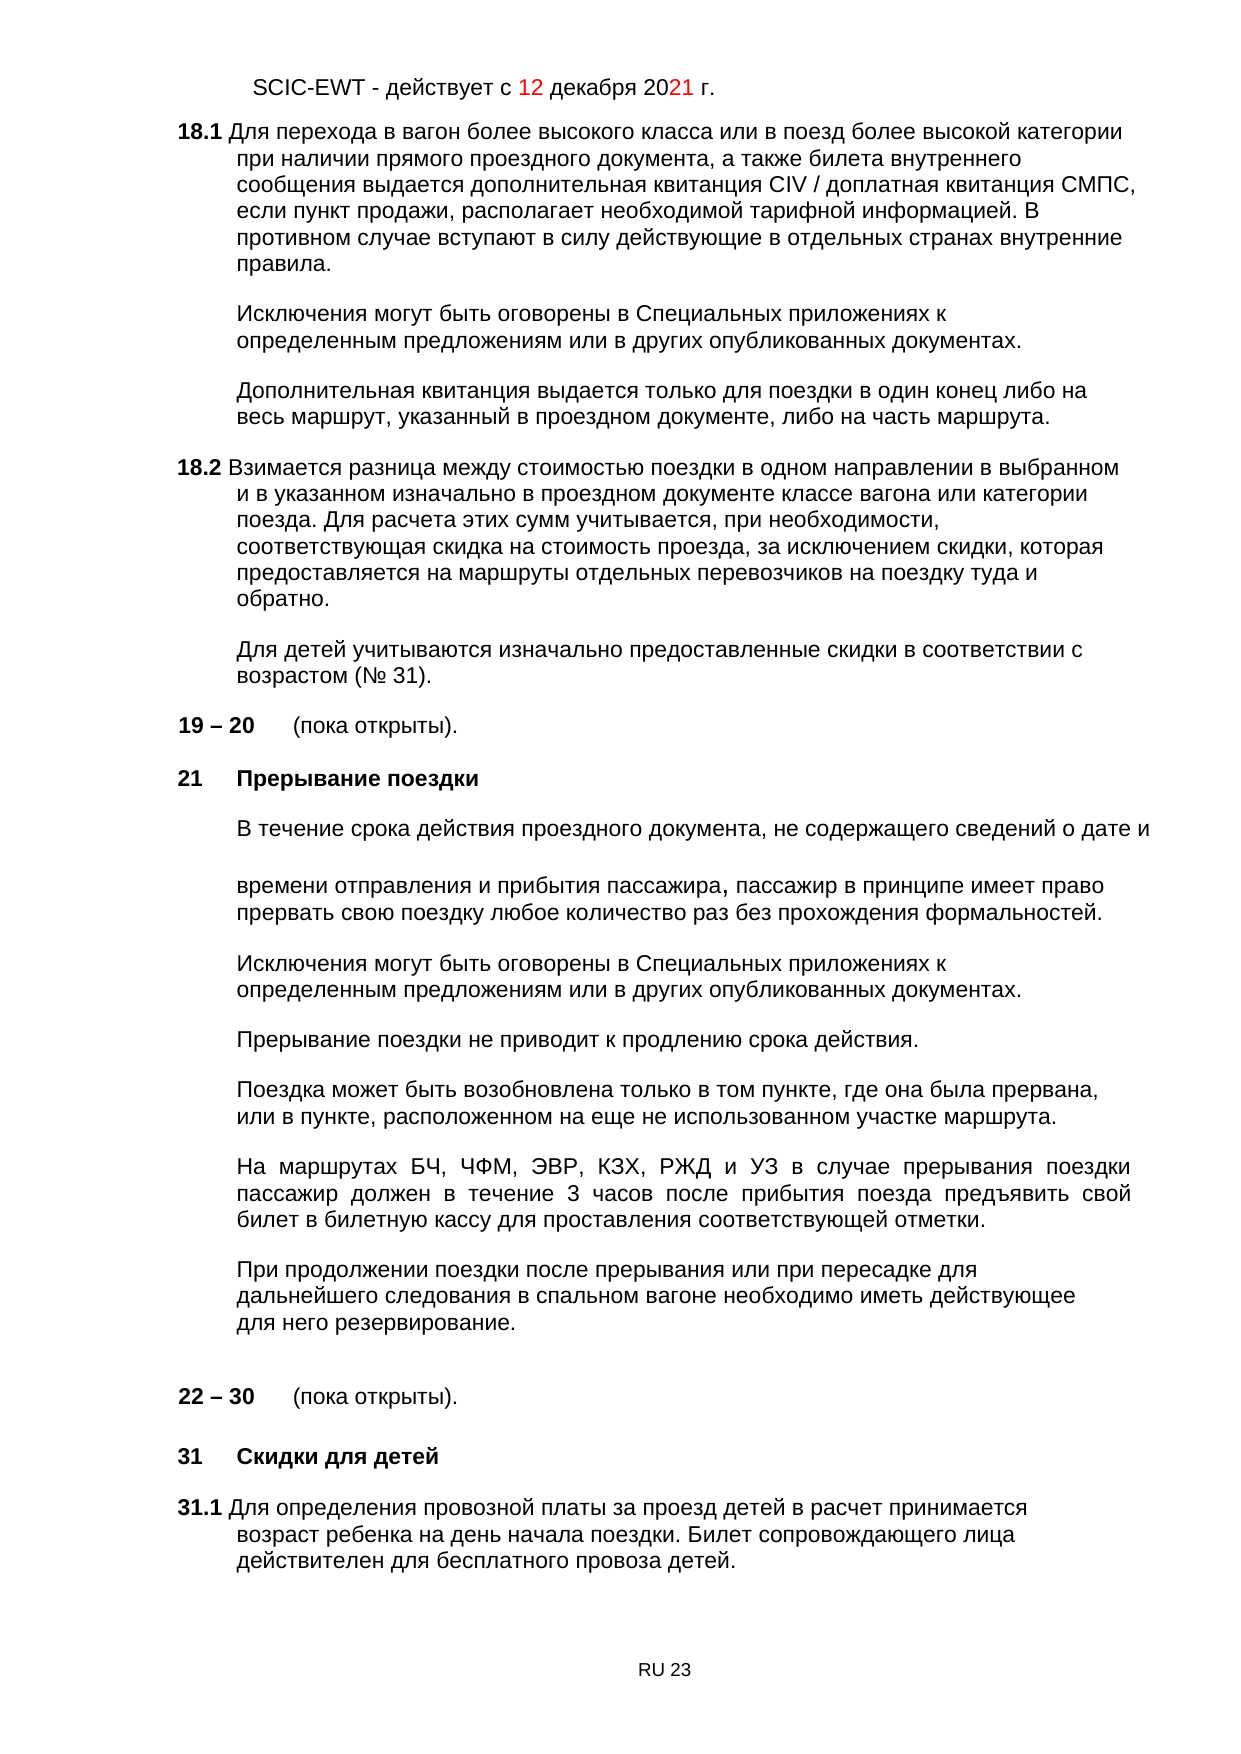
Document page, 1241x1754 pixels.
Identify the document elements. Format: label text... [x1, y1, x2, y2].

text Для детей учитываются изначально предоставленные скидки в соответствии с возрастом (№ 31). [236, 636, 1147, 688]
text Дополнительная квитанция выдается только для поездки в один конец либо на весь маршрут, указанный в проездном документе, либо на часть маршрута. [236, 377, 1095, 429]
text 19 – 20 (пока открыты). [178, 712, 1152, 739]
text Прерывание поездки не приводит к продлению срока действия. [236, 1026, 1152, 1052]
text 18.1 Для перехода в вагон более высокого класса или в поезд более высокой категории при наличии прямого проездного документа, а также билета внутреннего сообщения выдается дополнительная квитанция CIV / доплатная квитанция СМПС, если пункт продажи, располагает необходимой тарифной информацией. В противном случае вступают в силу действующие в отдельных странах внутренние правила. [177, 118, 1141, 276]
text В течение срока действия проездного документа, не содержащего сведений о дате и [236, 815, 1152, 842]
text времени отправления и прибытия пассажира, пассажир в принципе имеет право прервать свою поездку любое количество раз без прохождения формальностей. [236, 866, 1116, 926]
list Прерывание поездки [177, 765, 1152, 791]
text Исключения могут быть оговорены в Специальных приложениях к определенным предложениям или в других опубликованных документах. [236, 300, 1060, 353]
text На маршрутах БЧ, ЧФМ, ЭВР, КЗХ, РЖД и УЗ в случае прерывания поездки пассажир должен в течение 3 часов после прибытия поезда предъявить свой билет в билетную кассу для проставления соответствующей отметки. [236, 1153, 1132, 1232]
text Исключения могут быть оговорены в Cпециальных приложениях к определенным предложениям или в других опубликованных документах. [236, 949, 1086, 1002]
list Скидки для детей [177, 1443, 1152, 1469]
text При продолжении поездки после прерывания или при пересадке для дальнейшего следования в спальном вагоне необходимо иметь действующее для него резервирование. [236, 1256, 1099, 1335]
text 22 – 30 (пока открыты). [178, 1383, 1152, 1409]
text Поездка может быть возобновлена только в том пункте, где она была прервана, или в пункте, расположенном на еще не использованном участке маршрута. [236, 1076, 1134, 1129]
text 18.2 Взимается разница между стоимостью поездки в одном направлении в выбранном и в указанном изначально в проездном документе классе вагона или категории поезда. Для расчета этих сумм учитывается, при необходимости, соответствующая скидка на стоимость проезда, за исключением скидки, которая предоставляется на маршруты отдельных перевозчиков на поездку туда и обратно. [177, 453, 1120, 612]
text 31.1 Для определения провозной платы за проезд детей в расчет принимается возраст ребенка на день начала поездки. Билет сопровождающего лица действителен для бесплатного провоза детей. [177, 1495, 1102, 1573]
